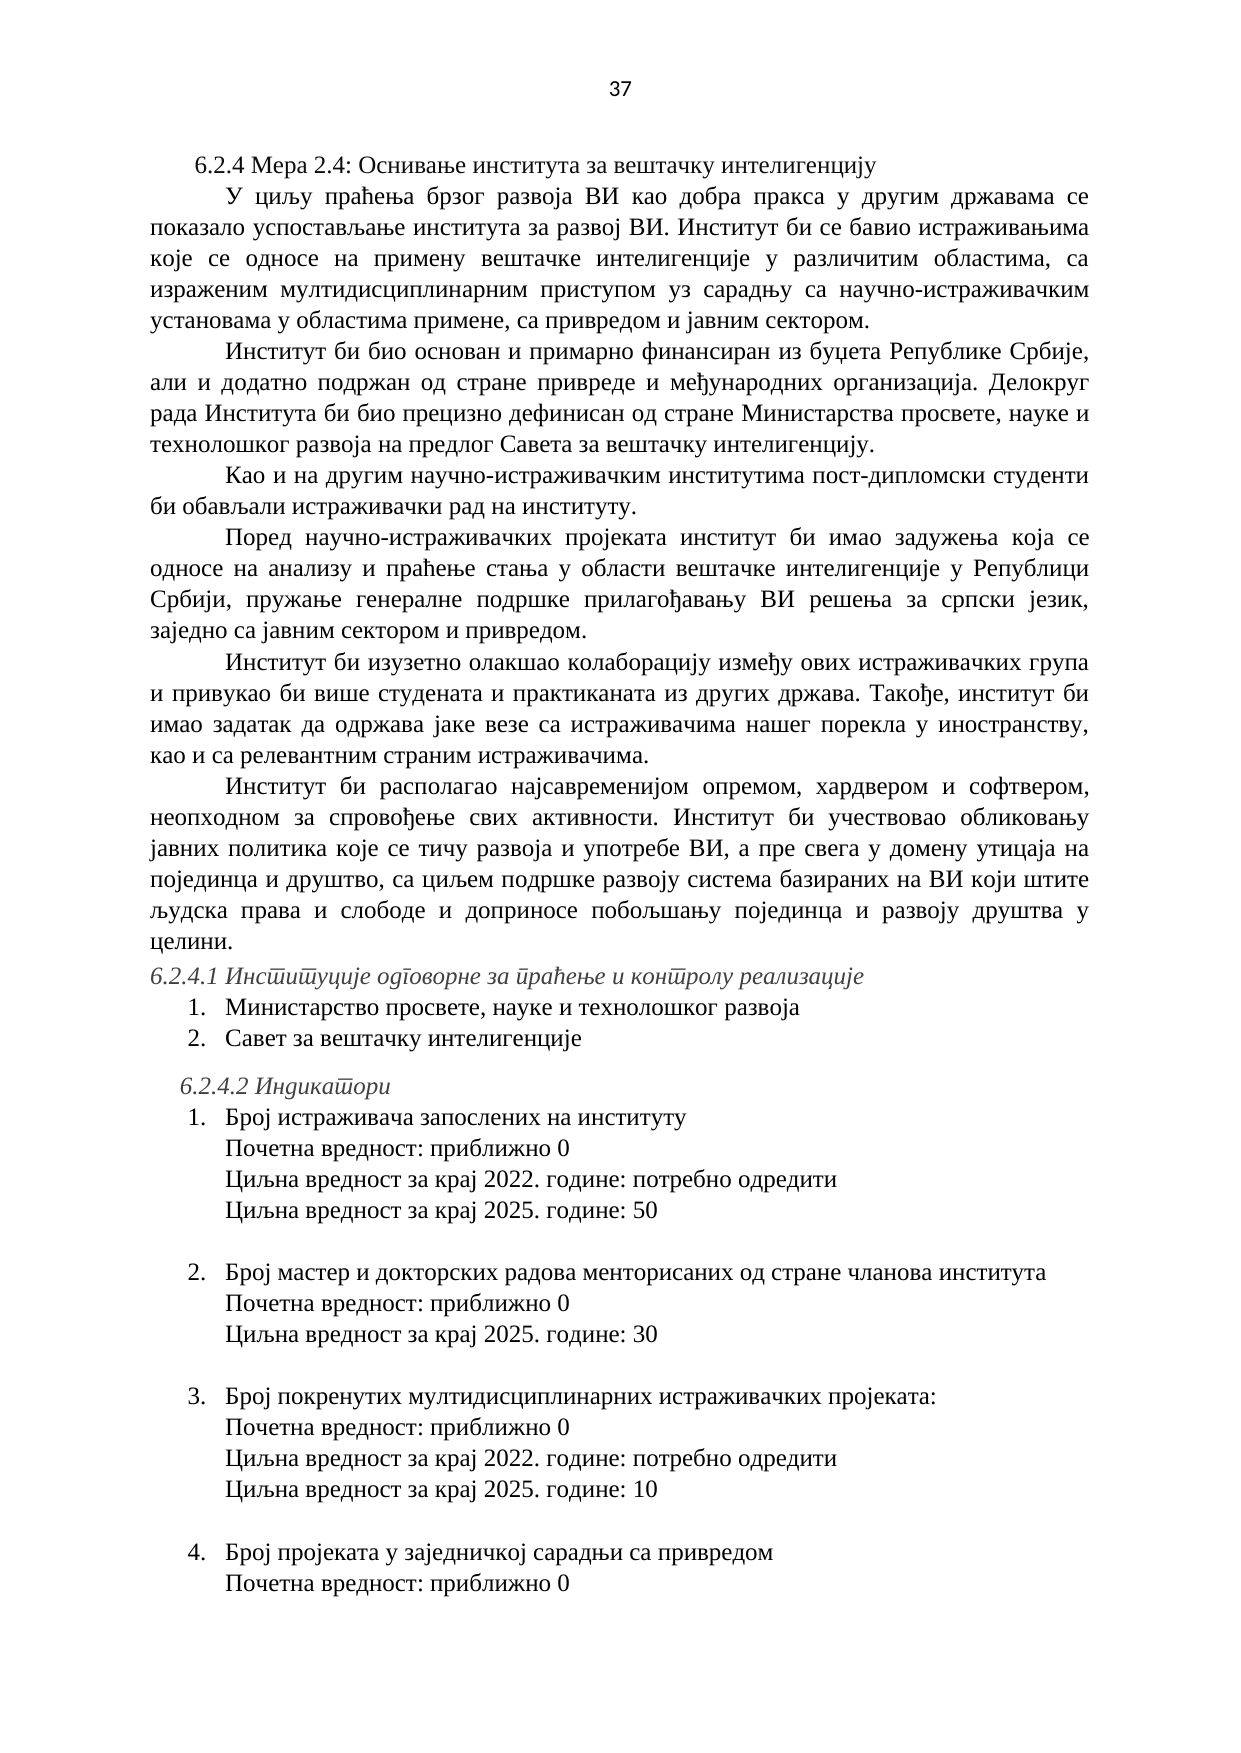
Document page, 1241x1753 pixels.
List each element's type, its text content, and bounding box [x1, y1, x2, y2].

text Институт би био основан и примарно финансиран из буџета Републике Србије, али и додатно подржан од стране привреде и међународних организација. Делокруг рада Института би био прецизно дефинисан од стране Министарства просвете, науке и технолошког развоја на предлог Савета за вештачку интелигенцију. [150, 336, 1090, 458]
list Циљна вредност за крај 2025. године: 50 [225, 1195, 1090, 1224]
text Институт би располагао најсавременијом опремом, хардвером и софтвером, неопходном за спровођење свих активности. Институт би учествовао обликовању јавних политика које се тичу развоја и употребе ВИ, а пре свега у домену утицаја на појединца и друштво, са циљем подршке развоју система базираних на ВИ који штите људска права и слободе и доприносе побољшању појединца и развоју друштва у целини. [150, 771, 1090, 955]
list Почетна вредност: приближно 0 [225, 1568, 1090, 1596]
text У циљу праћења брзог развоја ВИ као добра пракса у другим државама се показало успостављање института за развој ВИ. Институт би се бавио истраживањима које се односе на примену вештачке интелигенције у различитим областима, са израженим мултидисциплинарним приступом уз сарадњу са научно-истраживачким установама у областима примене, са привредом и јавним сектором. [150, 181, 1090, 334]
list Циљна вредност за крај 2022. године: потребно одредити [225, 1164, 1090, 1193]
list Савет за вештачку интелигенције [187, 1023, 1090, 1052]
text Поред научно-истраживачких пројеката институт би имао задужења која се односе на анализу и праћење стања у области вештачке интелигенције у Републици Србији, пружање генералне подршке прилагођавању ВИ решења за српски језик, заједно са јавним сектором и привредом. [150, 522, 1090, 644]
list Почетна вредност: приближно 0 [225, 1133, 1090, 1162]
subtitle 6.2.4.2 Индикатори [179, 1071, 1090, 1100]
list Број покренутих мултидисциплинарних истраживачких пројеката: [187, 1381, 1090, 1410]
list Циљна вредност за крај 2025. године: 30 [225, 1319, 1090, 1348]
list Број истраживача запослених на институту [187, 1102, 1090, 1131]
list Број пројеката у заједничкој сарадњи са привредом [187, 1537, 1090, 1565]
text Као и на другим научно-истраживачким институтима пост-дипломски студенти би обављали истраживачки рад на институту. [150, 460, 1090, 520]
list Број мастер и докторских радова менторисаних од стране чланова института [187, 1257, 1090, 1286]
list Циљна вредност за крај 2022. године: потребно одредити [225, 1443, 1090, 1472]
list Министарство просвете, науке и технолошког развоја [187, 992, 1090, 1021]
list Почетна вредност: приближно 0 [225, 1412, 1090, 1441]
list Циљна вредност за крај 2025. године: 10 [225, 1474, 1090, 1503]
text Институт би изузетно олакшао колаборацију између ових истраживачких група и привукао би више студената и практиканата из других држава. Такође, институт би имао задатак да одржава јаке везе са истраживачима нашег порекла у иностранству, као и са релевантним страним истраживачима. [150, 647, 1090, 768]
subtitle 6.2.4 Мера 2.4: Оснивање института за вештачку интелигенцију [194, 150, 1090, 179]
subtitle 6.2.4.1 Институције одговорне за праћење и контролу реализације [150, 961, 1090, 990]
list Почетна вредност: приближно 0 [225, 1288, 1090, 1317]
